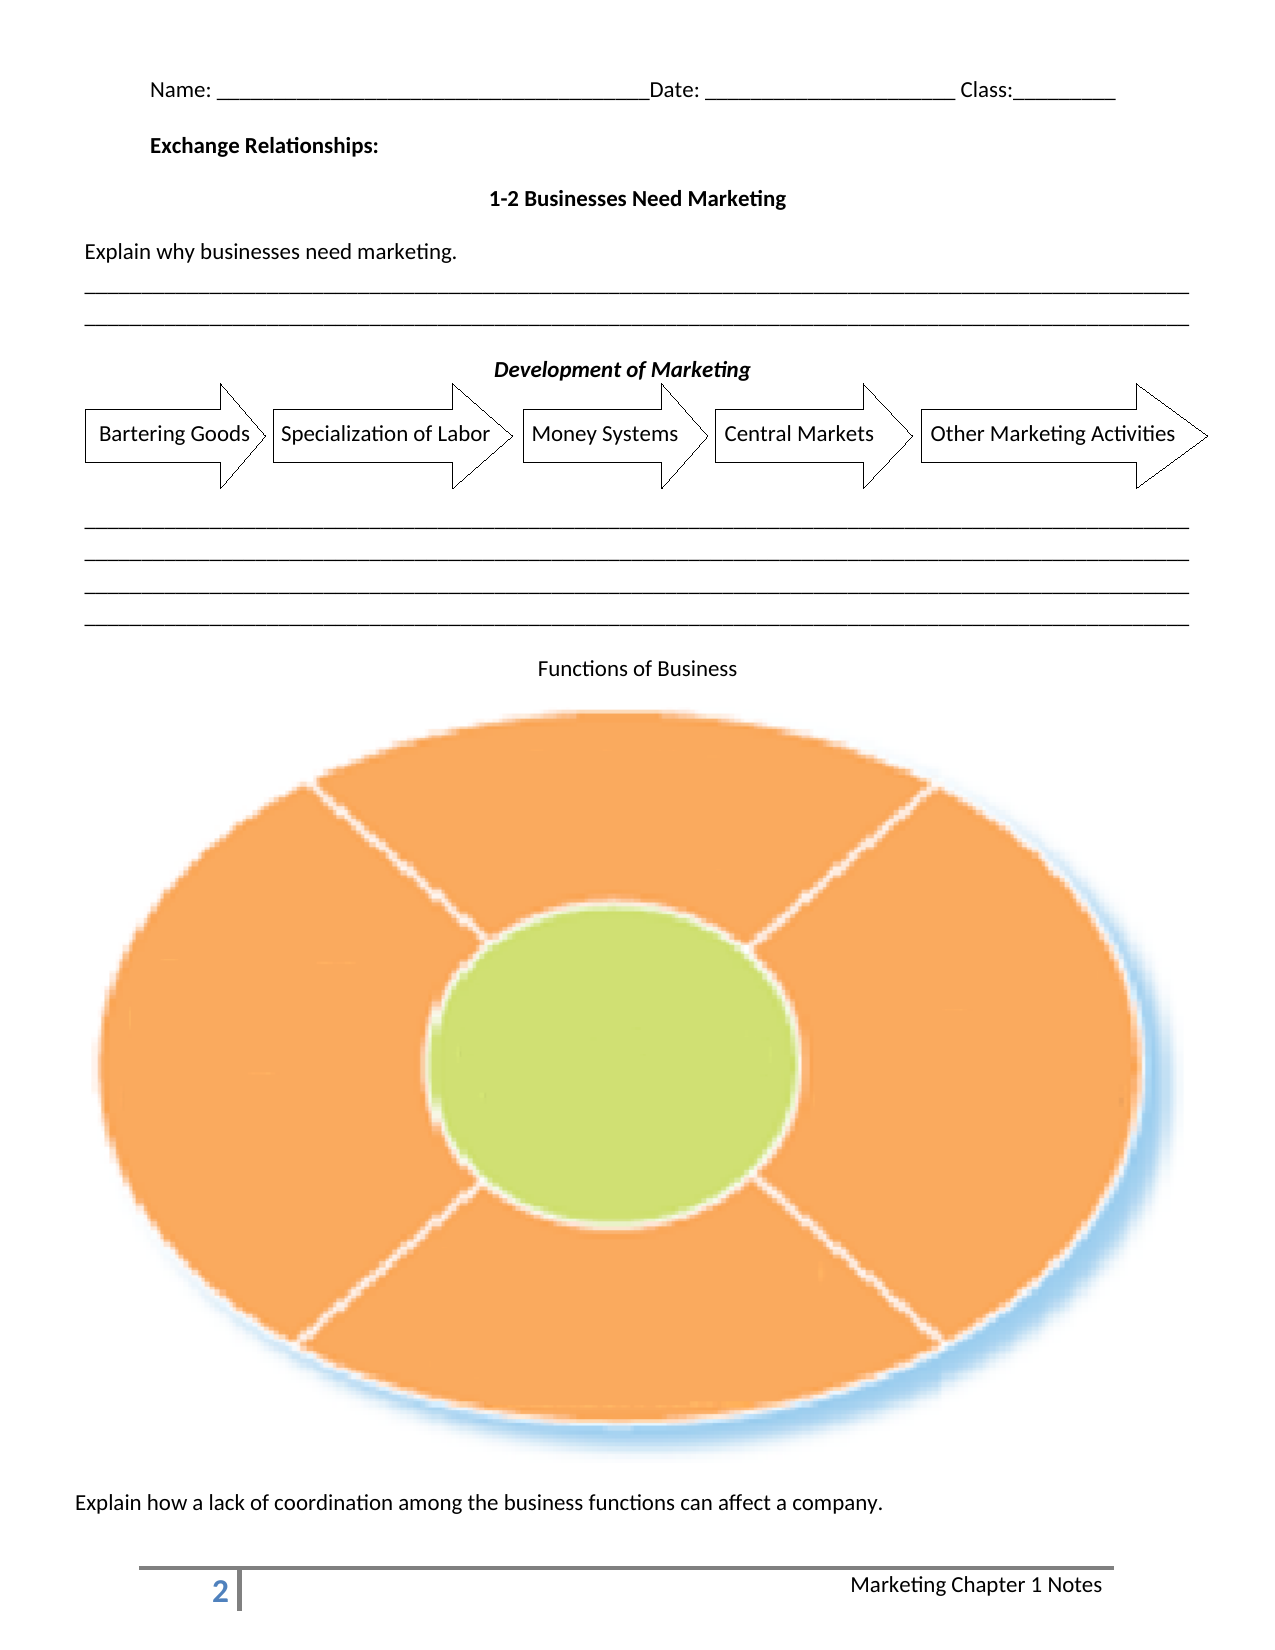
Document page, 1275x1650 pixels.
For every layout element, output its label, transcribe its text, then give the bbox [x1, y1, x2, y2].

text ____________________________________________________________________________________________________________________________________________________________________________________________________________________________________________________________________________________________________________________________________________________________________________________________________ [84, 472, 1200, 629]
text 1-2 Businesses Need Marketing [150, 184, 1125, 212]
text Explain why businesses need marketing. __________________________________________________________________________________________________________________________________________________________________________________________________ [84, 237, 1200, 330]
text Explain how a lack of coordination among the business functions can affect a company. [75, 1488, 1200, 1516]
text Bartering Goods Specialization of Labor Money Systems Central Markets Other Marketing Activities [274, 419, 523, 447]
text Development of Marketing [94, 355, 1125, 383]
text Exchange Relationships: [150, 131, 1125, 159]
text Functions of Business [150, 654, 1125, 682]
picture [90, 706, 1185, 1463]
text Bartering Goods Specialization of Labor Money Systems Central Markets Other Marketing Activities [922, 419, 1181, 447]
